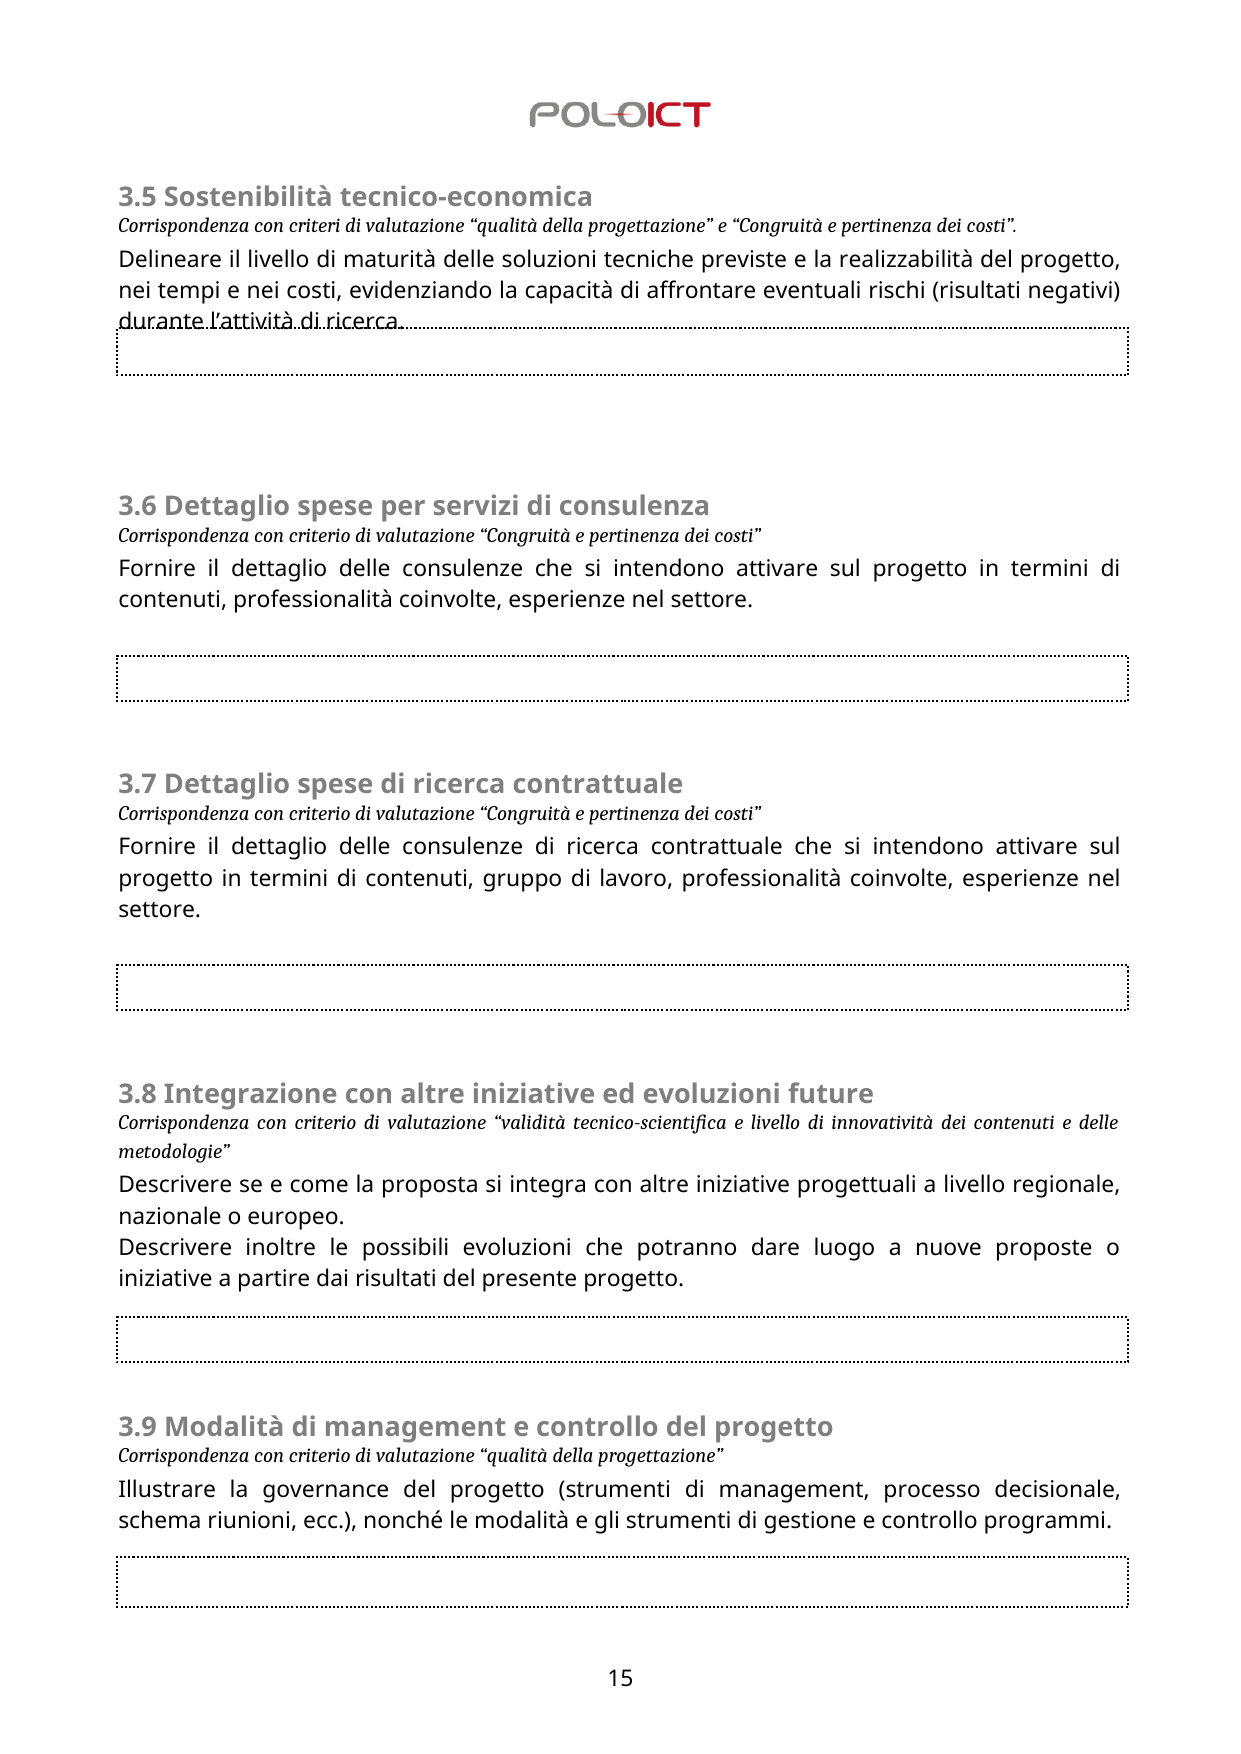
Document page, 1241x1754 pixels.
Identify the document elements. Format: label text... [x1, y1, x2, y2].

text Corrispondenza con criterio di valutazione “validità tecnico-scientifica e livello di innovatività dei contenuti e delle metodologie” [118, 1111, 1122, 1164]
text Corrispondenza con criterio di valutazione “Congruità e pertinenza dei costi” [118, 802, 1122, 826]
picture [519, 91, 721, 137]
text Descrivere se e come la proposta si integra con altre iniziative progettuali a livello regionale, nazionale o europeo. [118, 1168, 1122, 1231]
text Corrispondenza con criterio di valutazione “qualità della progettazione” [118, 1444, 1122, 1468]
subtitle 3.7 Dettaglio spese di ricerca contrattuale [118, 765, 1122, 802]
text Descrivere inoltre le possibili evoluzioni che potranno dare luogo a nuove proposte o iniziative a partire dai risultati del presente progetto. [118, 1231, 1122, 1293]
text Corrispondenza con criterio di valutazione “Congruità e pertinenza dei costi” [118, 523, 1122, 547]
subtitle 3.8 Integrazione con altre iniziative ed evoluzioni future [118, 1074, 1122, 1111]
subtitle 3.9 Modalità di management e controllo del progetto [118, 1407, 1122, 1444]
subtitle 3.6 Dettaglio spese per servizi di consulenza [118, 487, 1122, 523]
subtitle 3.5 Sostenibilità tecnico-economica [118, 177, 1122, 214]
text Fornire il dettaglio delle consulenze di ricerca contrattuale che si intendono attivare sul progetto in termini di contenuti, gruppo di lavoro, professionalità coinvolte, esperienze nel settore. [118, 830, 1122, 924]
text Illustrare la governance del progetto (strumenti di management, processo decisionale, schema riunioni, ecc.), nonché le modalità e gli strumenti di gestione e controllo programmi. [118, 1473, 1122, 1535]
text Fornire il dettaglio delle consulenze che si intendono attivare sul progetto in termini di contenuti, professionalità coinvolte, esperienze nel settore. [118, 552, 1122, 615]
text Delineare il livello di maturità delle soluzioni tecniche previste e la realizzabilità del progetto, nei tempi e nei costi, evidenziando la capacità di affrontare eventuali rischi (risultati negativi) durante l’attività di ricerca. [118, 243, 1122, 337]
text Corrispondenza con criteri di valutazione “qualità della progettazione” e “Congruità e pertinenza dei costi”. [118, 214, 1122, 238]
